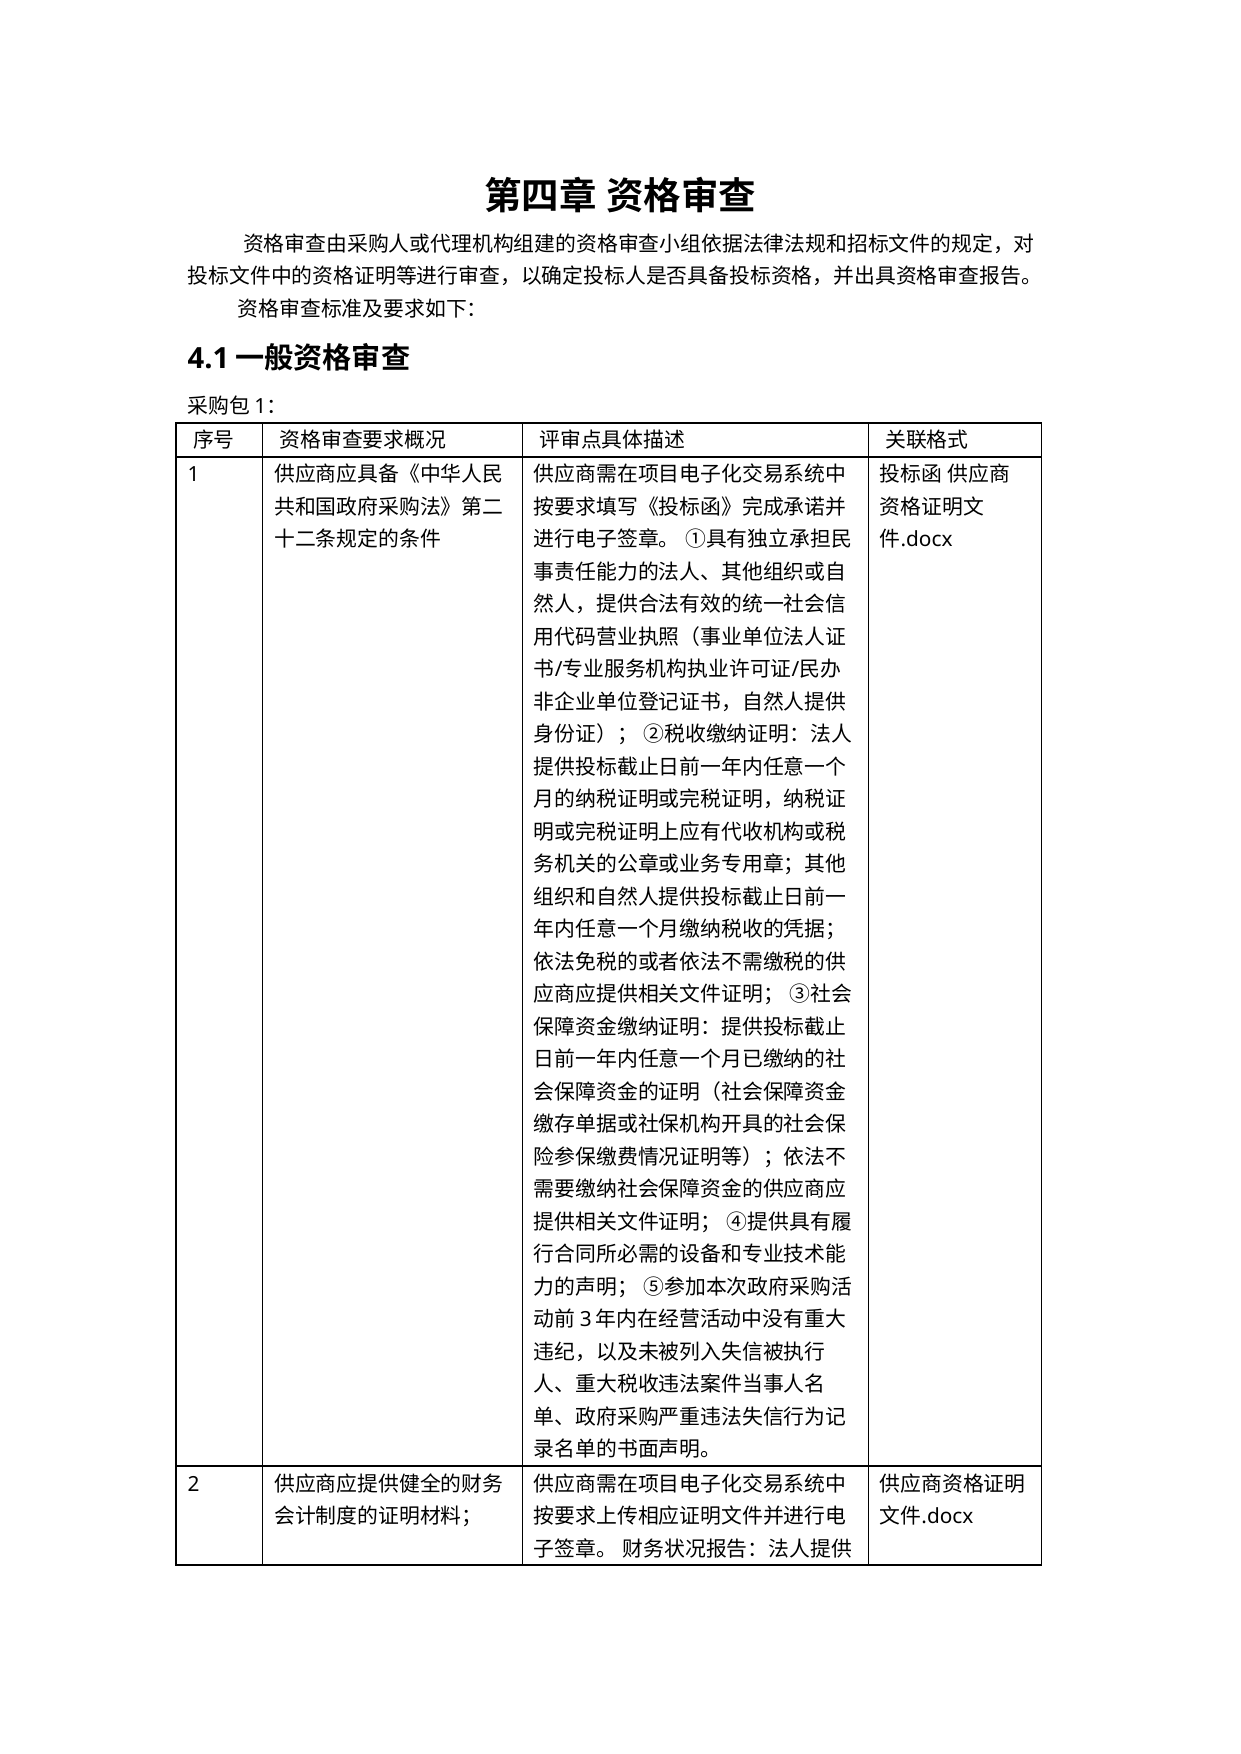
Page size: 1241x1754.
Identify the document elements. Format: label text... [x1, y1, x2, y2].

table_header 评审点具体描述 [523, 424, 868, 456]
table_cell 供应商应具备《中华人民共和国政府采购法》第二十二条规定的条件 [263, 458, 522, 1465]
table_header 序号 [177, 424, 262, 456]
table_header 关联格式 [869, 424, 1041, 456]
table_cell 供应商资格证明文件.docx [869, 1467, 1041, 1564]
table_cell 1 [177, 458, 262, 1465]
text 资格审查标准及要求如下： [187, 292, 1053, 324]
table_header 资格审查要求概况 [263, 424, 522, 456]
table_cell 2 [177, 1467, 262, 1564]
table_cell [263, 1467, 522, 1564]
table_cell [523, 1467, 868, 1564]
text 4.1一般资格审查 [187, 324, 1053, 389]
table_cell 供应商需在项目电子化交易系统中按要求填写《投标函》完成承诺并进行电子签章。 ①具有独立承担民事责任能力的法人、其他组织或自然人，提供合法有效的统一社会信用代码营业执照（事业单位法人证书/专业服务机构执业许可证/民办非企业单位登记证书，自然人提供身份证）； ②税收缴纳证明：法人提供投标截止日前一年内任意一个月的纳税证明或完税证明，纳税证明或完税证明上应有代收机构或税务机关的公章或业务专用章；其他组织和自然人提供投标截止日前一年内任意一个月缴纳税收的凭据；依法免税的或者依法不需缴税的供应商应提供相关文件证明； ③社会保障资金缴纳证明：提供投标截止日前一年内任意一个月已缴纳的社会保障资金的证明（社会保障资金缴存单据或社保机构开具的社会保险参保缴费情况证明等）；依法不需要缴纳社会保障资金的供应商应提供相关文件证明； ④提供具有履行合同所必需的设备和专业技术能力的声明； ⑤参加本次政府采购活动前3年内在经营活动中没有重大违纪，以及未被列入失信被执行人、重大税收违法案件当事人名单、政府采购严重违法失信行为记录名单的书面声明。 [523, 458, 868, 1465]
text 第四章 资格审查 [187, 162, 1053, 227]
table_cell 投标函 供应商资格证明文件.docx [869, 458, 1041, 1465]
text 采购包1： [187, 389, 1053, 422]
text 资格审查由采购人或代理机构组建的资格审查小组依据法律法规和招标文件的规定，对投标文件中的资格证明等进行审查，以确定投标人是否具备投标资格，并出具资格审查报告。 [187, 227, 1053, 292]
